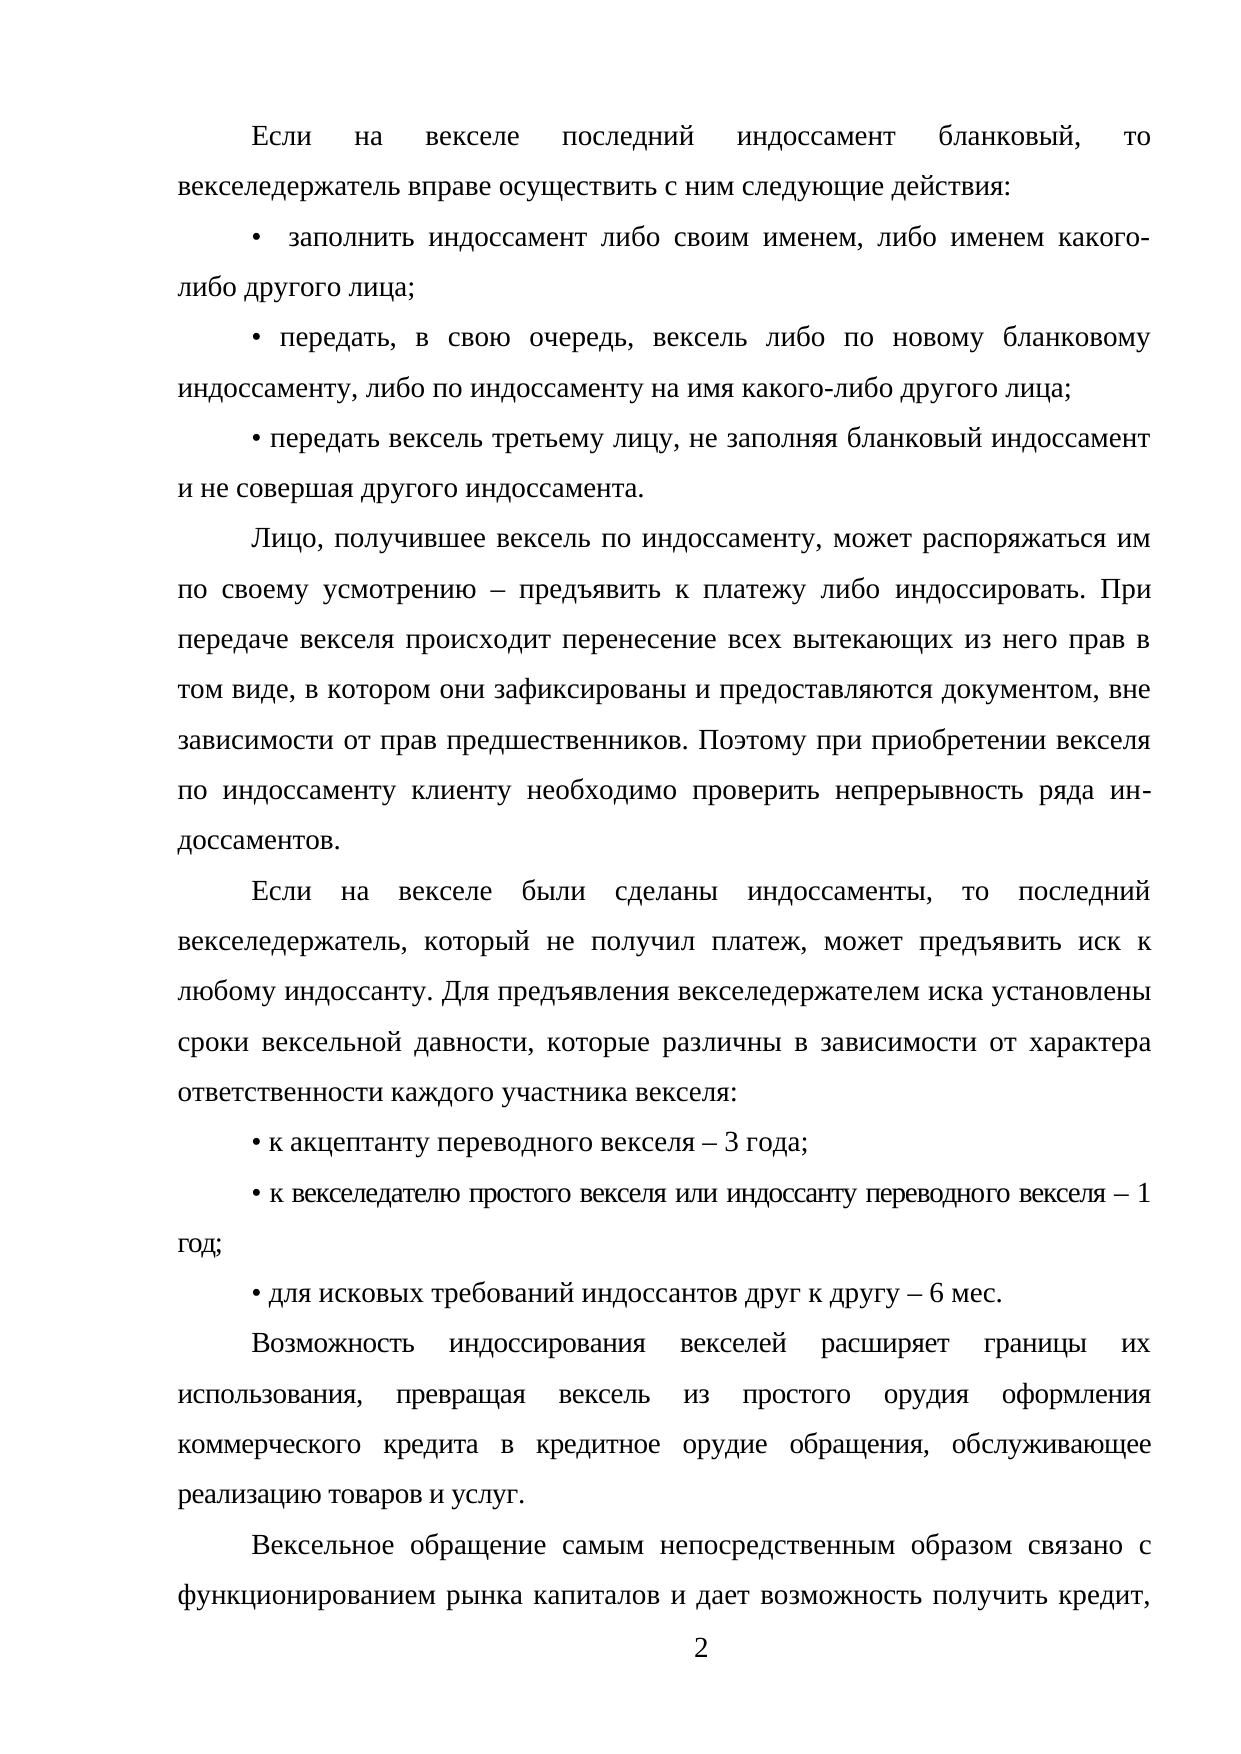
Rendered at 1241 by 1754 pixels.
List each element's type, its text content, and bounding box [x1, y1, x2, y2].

text • передать, в свою очередь, вексель либо по новому бланковому индоссаменту, либо по индоссаменту на имя какого-либо другого лица; [177, 319, 1152, 403]
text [177, 1527, 1152, 1611]
text Если на векселе последний индоссамент бланковый, то векселедержатель вправе осуществить с ним следующие действия: [177, 118, 1152, 202]
text Лицо, получившее вексель по индоссаменту, может распоряжаться им по своему усмотрению – предъявить к платежу либо индоссировать. При передаче векселя происходит перенесение всех вытекающих из него прав в том виде, в котором они зафиксированы и предоставляются документом, вне зависимости от прав предшественников. Поэтому при приобретении векселя по индоссаменту клиенту необходимо проверить непрерывность ряда индоссаментов. [177, 521, 1152, 856]
text Возможность индоссирования векселей расширяет границы их использования, превращая вексель из простого орудия оформления коммерческого кредита в кредитное орудие обращения, обслуживающее реализацию товаров и услуг. [177, 1326, 1152, 1510]
text • заполнить индоссамент либо своим именем, либо именем какого-либо другого лица; [177, 219, 1152, 303]
text Если на векселе были сделаны индоссаменты, то последний векселедержатель, который не получил платеж, может предъявить иск к любому индоссанту. Для предъявления векселедержателем иска установлены сроки вексельной давности, которые различны в зависимости от характера ответственности каждого участника векселя: [177, 873, 1152, 1108]
text • передать вексель третьему лицу, не заполняя бланковый индоссамент и не совершая другого индоссамента. [177, 420, 1152, 504]
text • к векселедателю простого векселя или индоссанту переводного векселя – 1 год; [177, 1175, 1152, 1258]
text • для исковых требований индоссантов друг к другу – 6 мес. [177, 1275, 1152, 1309]
text • к акцептанту переводного векселя – 3 года; [177, 1124, 1152, 1158]
